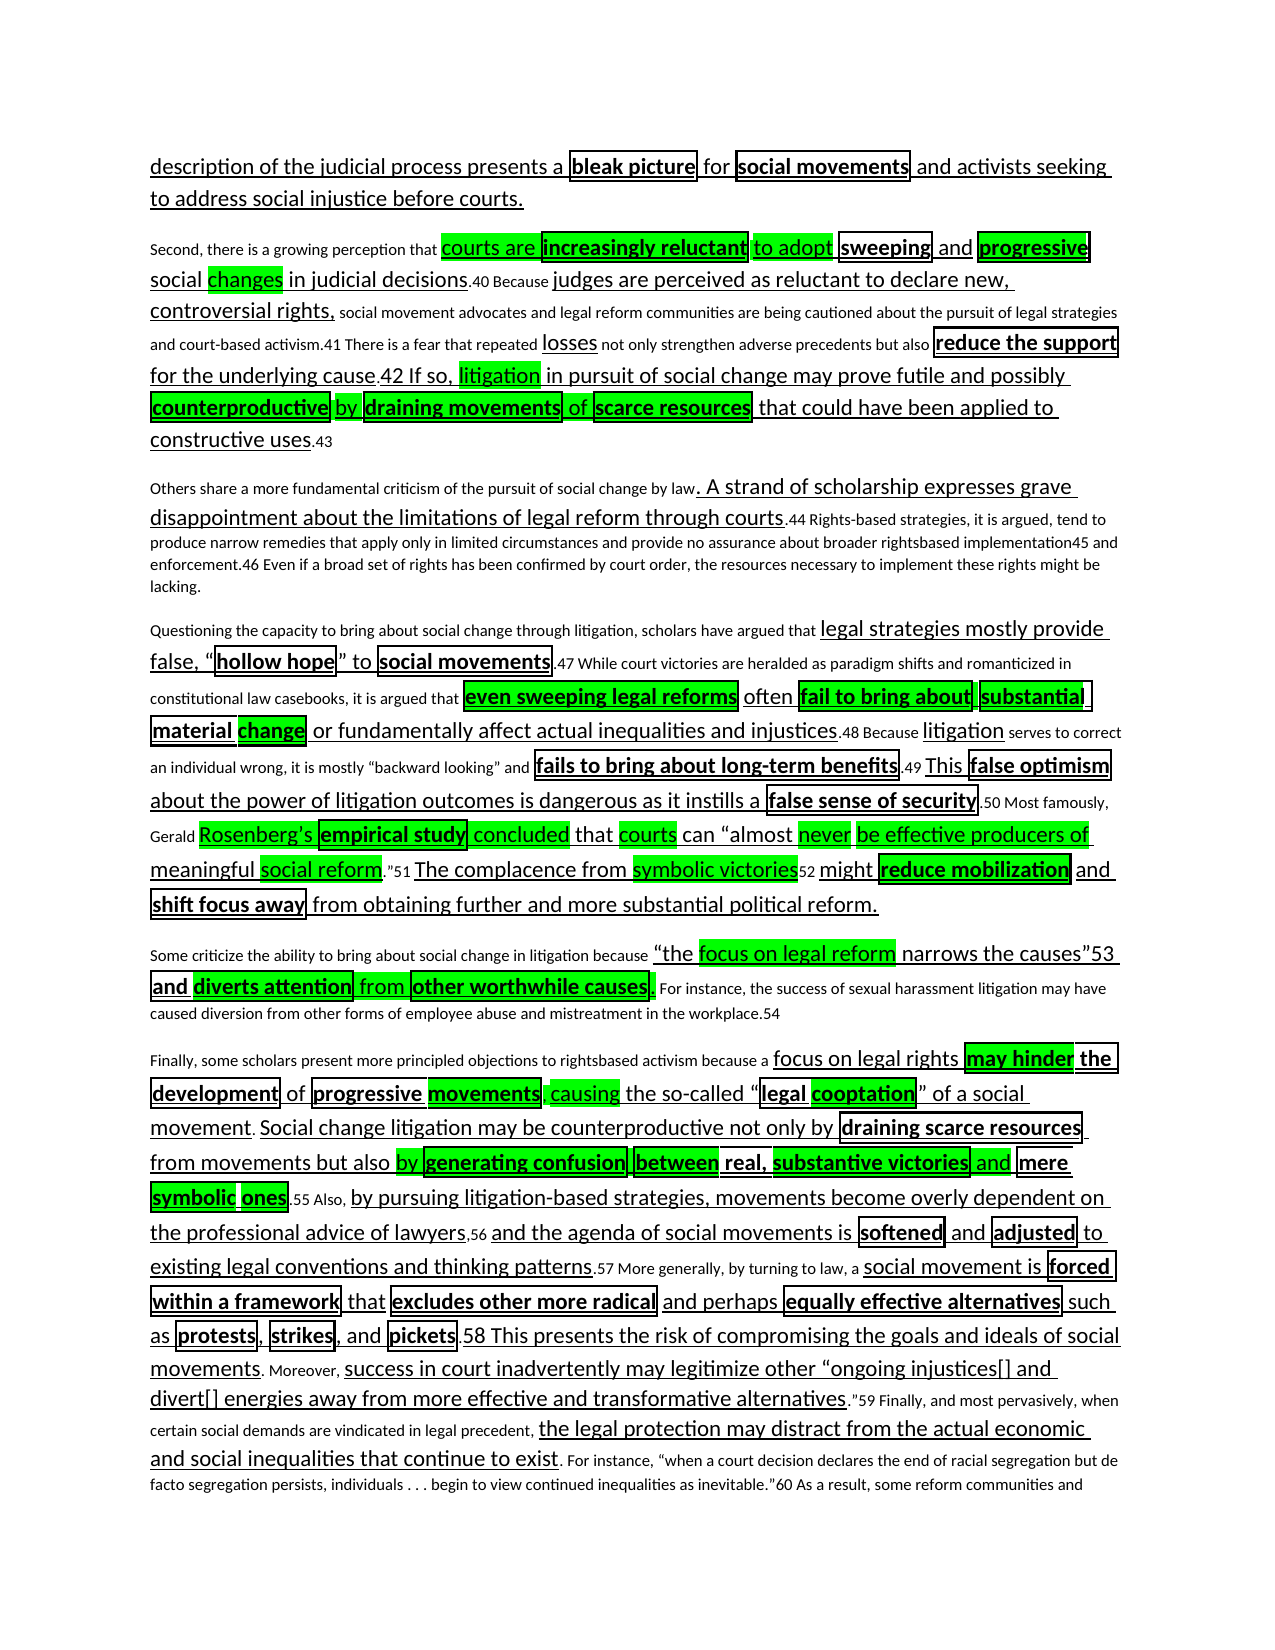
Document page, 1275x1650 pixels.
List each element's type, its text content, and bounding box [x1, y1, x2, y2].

text Others share a more fundamental criticism of the pursuit of social change by law. A strand of scholarship expresses grave disappointment about the limitations of legal reform through courts.44 Rights-based strategies, it is argued, tend to produce narrow remedies that apply only in limited circumstances and provide no assurance about broader rightsbased implementation45 and enforcement.46 Even if a broad set of rights has been confirmed by court order, the resources necessary to implement these rights might be lacking. [150, 472, 1125, 596]
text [150, 150, 1125, 212]
text Some criticize the ability to bring about social change in litigation because “the focus on legal reform narrows the causes”53 and diverts attention from other worthwhile causes. For instance, the success of sexual harassment litigation may have caused diversion from other forms of employee abuse and mistreatment in the workplace.54 [150, 939, 1125, 1024]
text Second, there is a growing perception that courts are increasingly reluctant to adopt sweeping and progressive social changes in judicial decisions.40 Because judges are perceived as reluctant to declare new, controversial rights, social movement advocates and legal reform communities are being cautioned about the pursuit of legal strategies and court-based activism.41 There is a fear that repeated losses not only strengthen adverse precedents but also reduce the support for the underlying cause.42 If so, litigation in pursuit of social change may prove futile and possibly counterproductive by draining movements of scarce resources that could have been applied to constructive uses.43 [150, 231, 1125, 454]
text Questioning the capacity to bring about social change through litigation, scholars have argued that legal strategies mostly provide false, “hollow hope” to social movements.47 While court victories are heralded as paradigm shifts and romanticized in constitutional law casebooks, it is argued that even sweeping legal reforms often fail to bring about substantial material change or fundamentally affect actual inequalities and injustices.48 Because litigation serves to correct an individual wrong, it is mostly “backward looking” and fails to bring about long-term benefits.49 This false optimism about the power of litigation outcomes is dangerous as it instills a false sense of security.50 Most famously, Gerald Rosenberg’s empirical study concluded that courts can “almost never be effective producers of meaningful social reform.”51 The complacence from symbolic victories52 might reduce mobilization and shift focus away from obtaining further and more substantial political reform. [150, 614, 1125, 920]
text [150, 1042, 1125, 1494]
